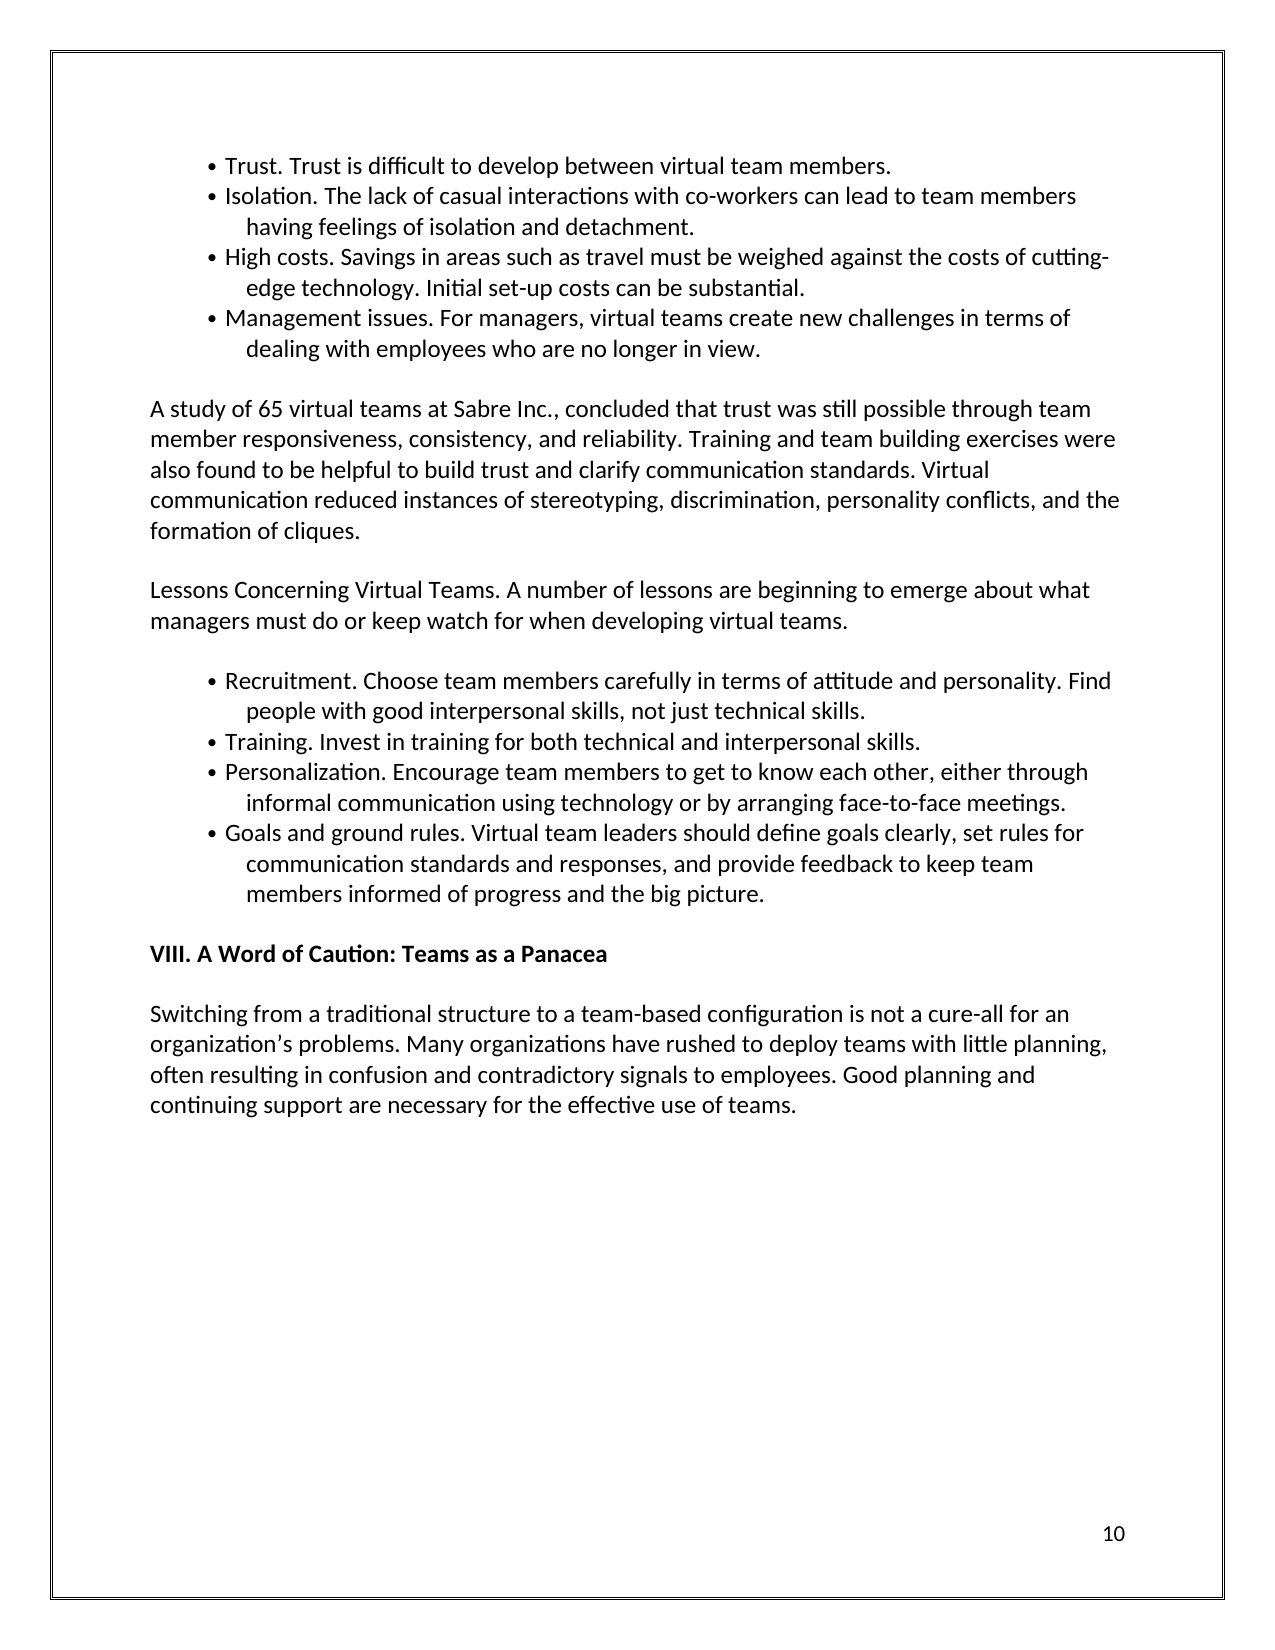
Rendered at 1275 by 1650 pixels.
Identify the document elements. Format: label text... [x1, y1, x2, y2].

text VIII. A Word of Caution: Teams as a Panacea [150, 938, 1125, 969]
list Personalization. Encourage team members to get to know each other, either through informal communication using technology or by arranging face-to-face meetings. [208, 756, 1125, 817]
list High costs. Savings in areas such as travel must be weighed against the costs of cutting-edge technology. Initial set-up costs can be substantial. [208, 242, 1125, 303]
list Recruitment. Choose team members carefully in terms of attitude and personality. Find people with good interpersonal skills, not just technical skills. [208, 665, 1125, 726]
list Trust. Trust is difficult to develop between virtual team members. [208, 150, 1125, 181]
list Isolation. The lack of casual interactions with co-workers can lead to team members having feelings of isolation and detachment. [208, 181, 1125, 242]
text A study of 65 virtual teams at Sabre Inc., concluded that trust was still possible through team member responsiveness, consistency, and reliability. Training and team building exercises were also found to be helpful to build trust and clarify communication standards. Virtual communication reduced instances of stereotyping, discrimination, personality conflicts, and the formation of cliques. [150, 393, 1125, 545]
list Management issues. For managers, virtual teams create new challenges in terms of dealing with employees who are no longer in view. [208, 303, 1125, 364]
list Goals and ground rules. Virtual team leaders should define goals clearly, set rules for communication standards and responses, and provide feedback to keep team members informed of progress and the big picture. [208, 817, 1125, 909]
list Training. Invest in training for both technical and interpersonal skills. [208, 726, 1125, 756]
text Switching from a traditional structure to a team-based configuration is not a cure-all for an organization’s problems. Many organizations have rushed to deploy teams with little planning, often resulting in confusion and contradictory signals to employees. Good planning and continuing support are necessary for the effective use of teams. [150, 998, 1125, 1120]
text Lessons Concerning Virtual Teams. A number of lessons are beginning to emerge about what managers must do or keep watch for when developing virtual teams. [150, 574, 1125, 636]
